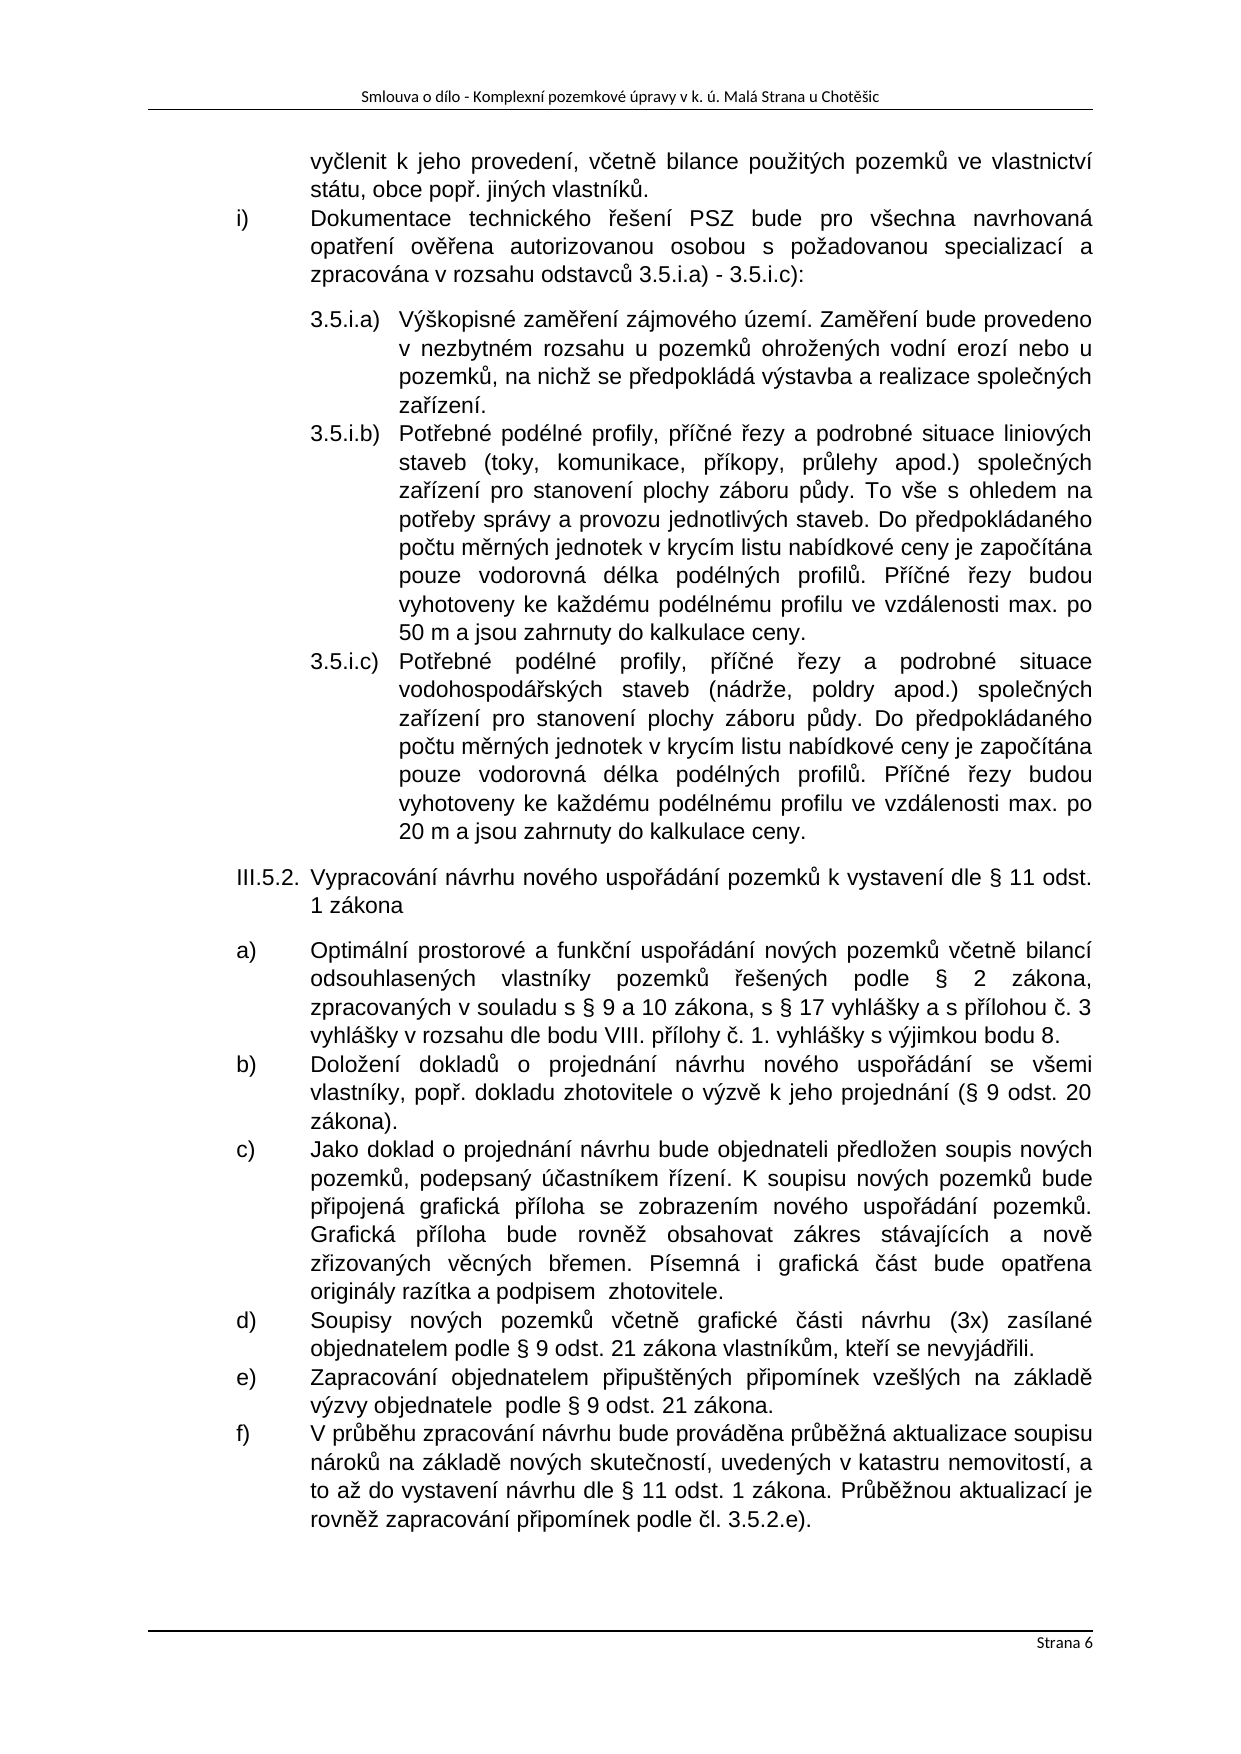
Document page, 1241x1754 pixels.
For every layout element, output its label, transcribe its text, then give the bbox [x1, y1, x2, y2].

list 3.5.i.a) Výškopisné zaměření zájmového území. Zaměření bude provedeno v nezbytném rozsahu u pozemků ohrožených vodní erozí nebo u pozemků, na nichž se předpokládá výstavba a realizace společných zařízení. [310, 306, 1093, 418]
text Jako doklad o projednání návrhu bude objednateli předložen soupis nových pozemků, podepsaný účastníkem řízení. K soupisu nových pozemků bude připojená grafická příloha se zobrazením nového uspořádání pozemků. Grafická příloha bude rovněž obsahovat zákres stávajících a nově zřizovaných věcných břemen. Písemná i grafická část bude opatřena originály razítka a podpisem zhotovitele. [236, 1136, 1093, 1304]
text Soupisy nových pozemků včetně grafické části návrhu (3x) zasílané objednatelem podle § 9 odst. 21 zákona vlastníkům, kteří se nevyjádřili. [236, 1307, 1093, 1361]
text Dokumentace technického řešení PSZ bude pro všechna navrhovaná opatření ověřena autorizovanou osobou s požadovanou specializací a zpracována v rozsahu odstavců 3.5.i.a) - 3.5.i.c): [236, 204, 1093, 288]
text Optimální prostorové a funkční uspořádání nových pozemků včetně bilancí odsouhlasených vlastníky pozemků řešených podle § 2 zákona, zpracovaných v souladu s § 9 a 10 zákona, s § 17 vyhlášky a s přílohou č. 3 vyhlášky v rozsahu dle bodu VIII. přílohy č. 1. vyhlášky s výjimkou bodu 8. [236, 937, 1093, 1049]
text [236, 148, 1093, 202]
text Doložení dokladů o projednání návrhu nového uspořádání se všemi vlastníky, popř. dokladu zhotovitele o výzvě k jeho projednání (§ 9 odst. 20 zákona). [236, 1051, 1093, 1134]
list 3.5.i.b) Potřebné podélné profily, příčné řezy a podrobné situace liniových staveb (toky, komunikace, příkopy, průlehy apod.) společných zařízení pro stanovení plochy záboru půdy. To vše s ohledem na potřeby správy a provozu jednotlivých staveb. Do předpokládaného počtu měrných jednotek v krycím listu nabídkové ceny je započítána pouze vodorovná délka podélných profilů. Příčné řezy budou vyhotoveny ke každému podélnému profilu ve vzdálenosti max. po 50 m a jsou zahrnuty do kalkulace ceny. [310, 420, 1093, 646]
text V průběhu zpracování návrhu bude prováděna průběžná aktualizace soupisu nároků na základě nových skutečností, uvedených v katastru nemovitostí, a to až do vystavení návrhu dle § 11 odst. 1 zákona. Průběžnou aktualizací je rovněž zapracování připomínek podle čl. 3.5.2.e). [236, 1420, 1093, 1532]
text Zapracování objednatelem připuštěných připomínek vzešlých na základě výzvy objednatele podle § 9 odst. 21 zákona. [236, 1363, 1093, 1418]
text Vypracování návrhu nového uspořádání pozemků k vystavení dle § 11 odst. 1 zákona [236, 863, 1093, 918]
list 3.5.i.c) Potřebné podélné profily, příčné řezy a podrobné situace vodohospodářských staveb (nádrže, poldry apod.) společných zařízení pro stanovení plochy záboru půdy. Do předpokládaného počtu měrných jednotek v krycím listu nabídkové ceny je započítána pouze vodorovná délka podélných profilů. Příčné řezy budou vyhotoveny ke každému podélnému profilu ve vzdálenosti max. po 20 m a jsou zahrnuty do kalkulace ceny. [310, 648, 1093, 845]
